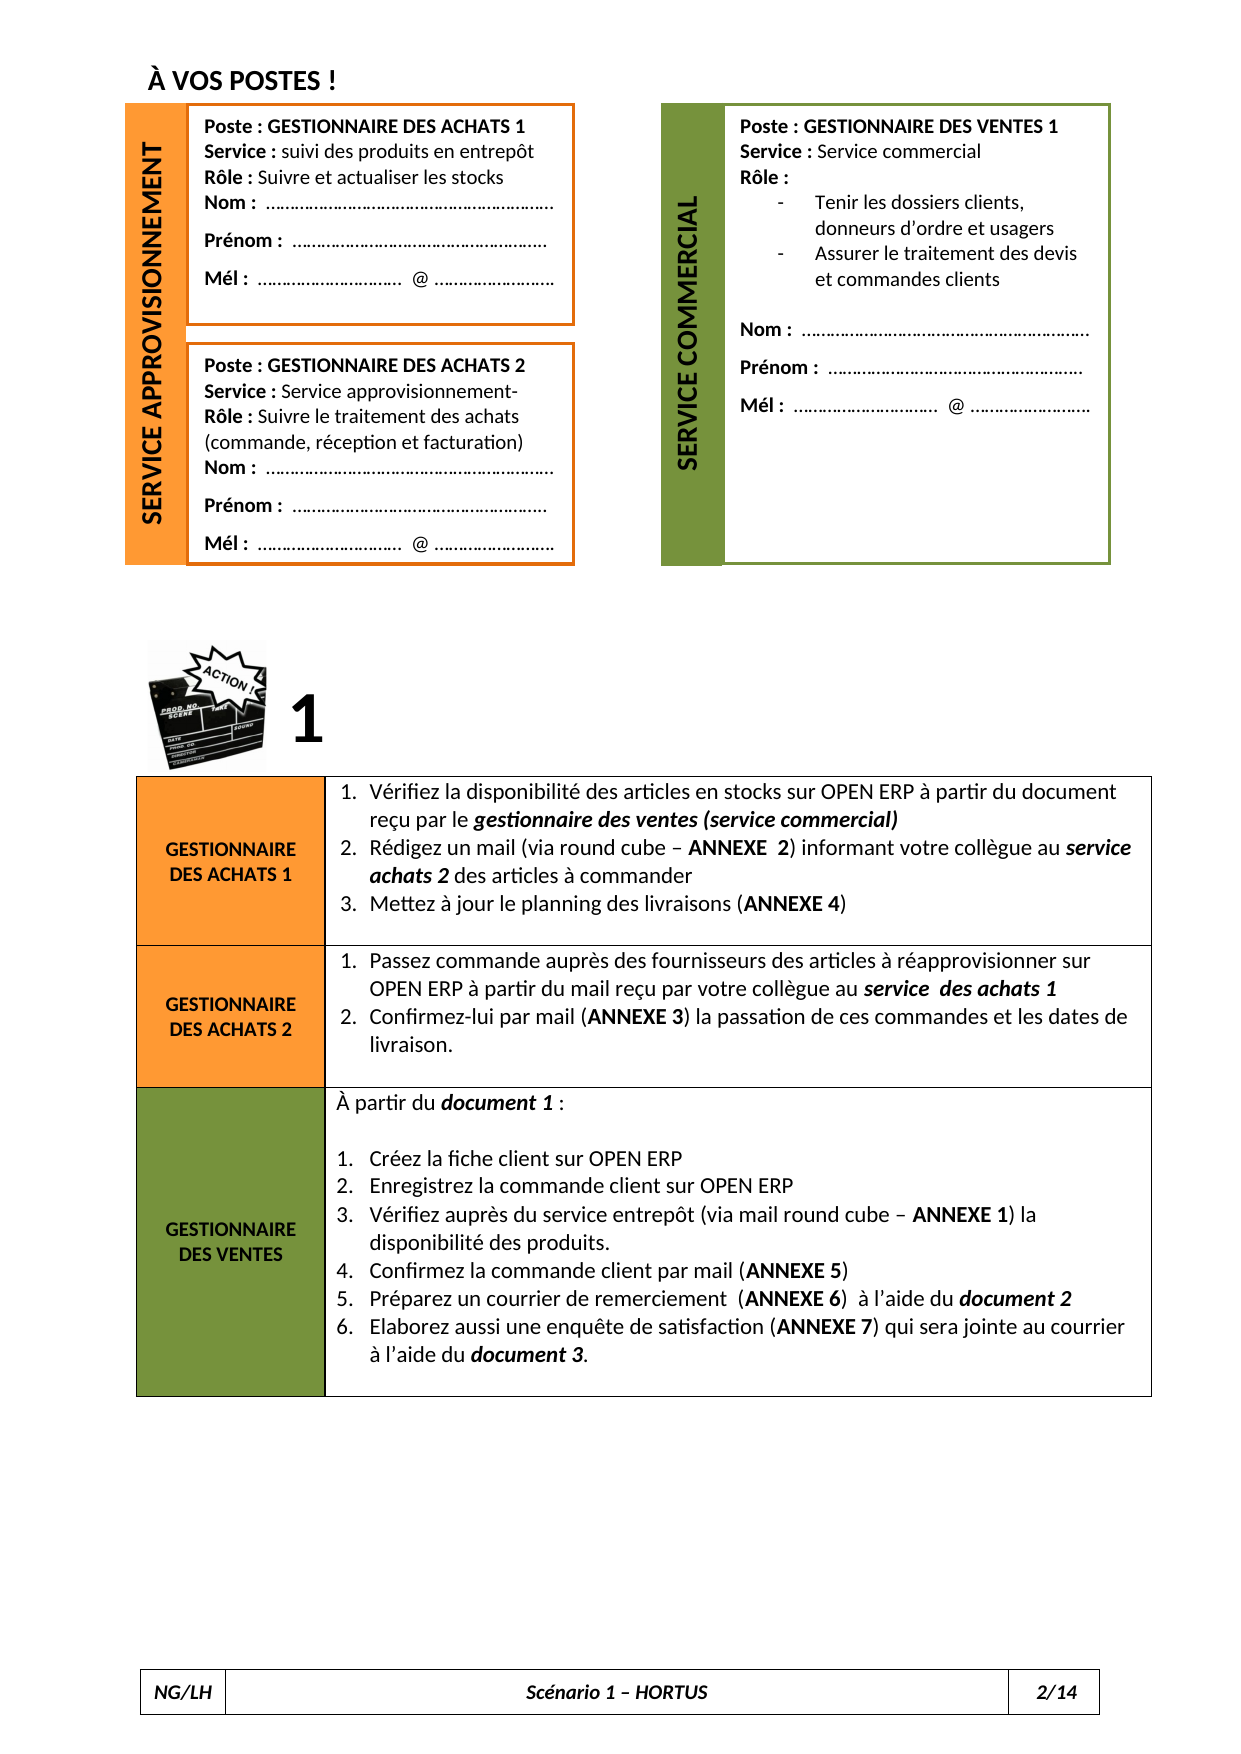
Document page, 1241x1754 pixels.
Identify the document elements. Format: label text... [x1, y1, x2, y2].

table_header Vérifiez la disponibilité des articles en stocks sur OPEN ERP à partir du document reçu par le gestionnaire des ventes (service commercial) Rédigez un mail (via round cube – ANNEXE 2) informant votre collègue au service achats 2 des articles à commander Mettez à jour le planning des livraisons (ANNEXE 4) [326, 777, 1151, 945]
table_cell GESTIONNAIRE DES ACHATS 2 [137, 946, 324, 1087]
table_cell GESTIONNAIRE DES VENTES [137, 1088, 324, 1396]
table_cell Passez commande auprès des fournisseurs des articles à réapprovisionner sur OPEN ERP à partir du mail reçu par votre collègue au service des achats 1 Confirmez-lui par mail (ANNEXE 3) la passation de ces commandes et les dates de livraison. [326, 946, 1151, 1087]
picture [147, 640, 267, 772]
table_header GESTIONNAIRE DES ACHATS 1 [137, 777, 324, 945]
text À VOS POSTES ! [148, 62, 1092, 97]
table_cell À partir du document 1 : Créez la fiche client sur OPEN ERP Enregistrez la commande client sur OPEN ERP Vérifiez auprès du service entrepôt (via mail round cube – ANNEXE 1) la disponibilité des produits. Confirmez la commande client par mail (ANNEXE 5) Préparez un courrier de remerciement (ANNEXE 6) à l’aide du document 2 Elaborez aussi une enquête de satisfaction (ANNEXE 7) qui sera jointe au courrier à l’aide du document 3. [326, 1088, 1151, 1396]
